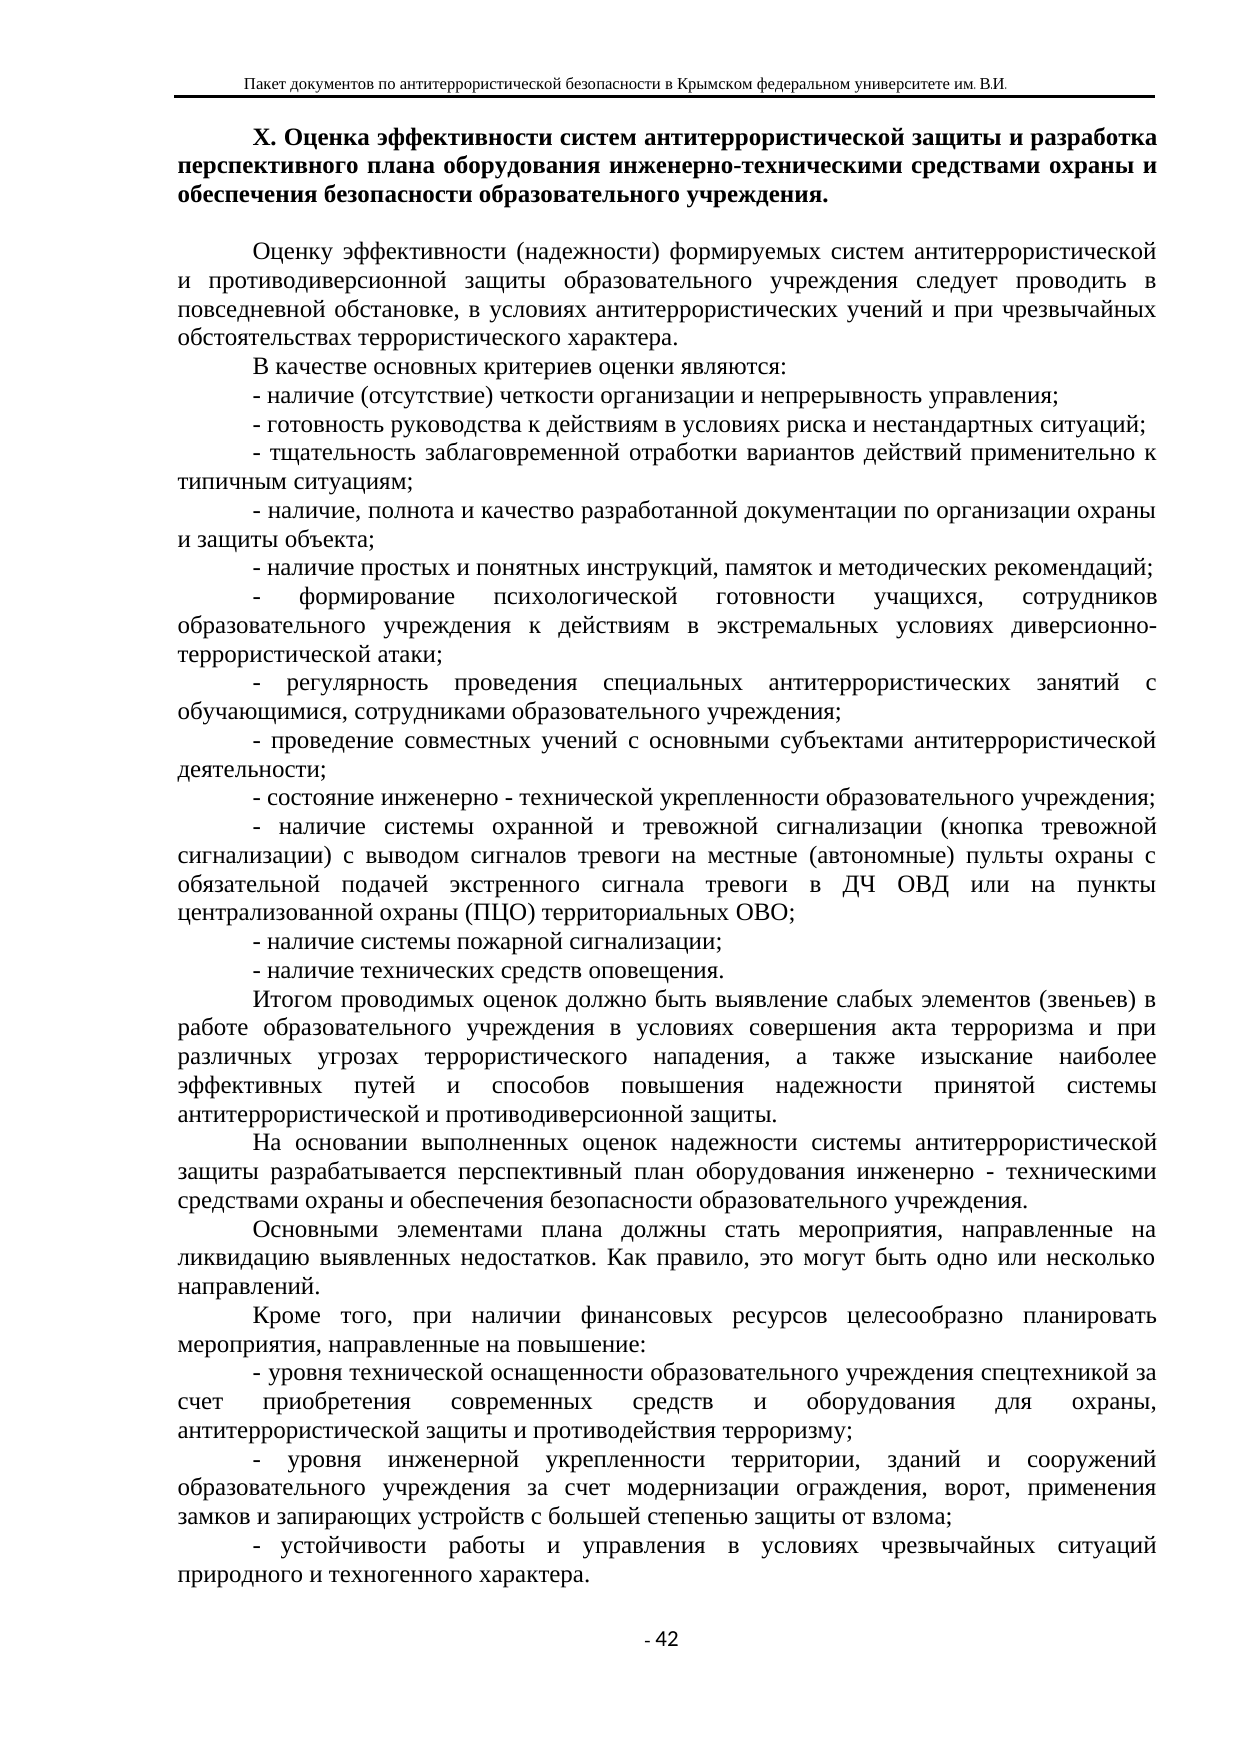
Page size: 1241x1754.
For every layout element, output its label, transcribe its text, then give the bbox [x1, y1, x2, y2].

text На основании выполненных оценок надежности системы антитеррористической защиты разрабатывается перспективный план оборудования инженерно - техническими средствами охраны и обеспечения безопасности образовательного учреждения. [177, 1127, 1158, 1214]
list наличие системы охранной и тревожной сигнализации (кнопка тревожной сигнализации) с выводом сигналов тревоги на местные (автономные) пульты охраны с обязательной подачей экстренного сигнала тревоги в ДЧ ОВД или на пункты централизованной охраны (ПЦО) территориальных ОВО; [177, 811, 1157, 926]
list наличие (отсутствие) четкости организации и непрерывность управления; [252, 380, 1169, 409]
list состояние инженерно - технической укрепленности образовательного учреждения; [252, 782, 1169, 811]
text Оценку эффективности (надежности) формируемых систем антитеррористической и противодиверсионной защиты образовательного учреждения следует проводить в повседневной обстановке, в условиях антитеррористических учений и при чрезвычайных обстоятельствах террористического характера. [177, 236, 1157, 351]
list наличие системы пожарной сигнализации; [252, 926, 1169, 955]
list тщательность заблаговременной отработки вариантов действий применительно к типичным ситуациям; [177, 437, 1158, 495]
list наличие простых и понятных инструкций, памяток и методических рекомендаций; [252, 552, 1169, 581]
text Основными элементами плана должны стать мероприятия, направленные на ликвидацию выявленных недостатков. Как правило, это могут быть одно или несколько направлений. [177, 1214, 1157, 1300]
list формирование психологической готовности учащихся, сотрудников образовательного учреждения к действиям в экстремальных условиях диверсионно- террористической атаки; [177, 581, 1158, 667]
list уровня инженерной укрепленности территории, зданий и сооружений образовательного учреждения за счет модернизации ограждения, ворот, применения замков и запирающих устройств с большей степенью защиты от взлома; [177, 1444, 1157, 1530]
text Кроме того, при наличии финансовых ресурсов целесообразно планировать мероприятия, направленные на повышение: [177, 1300, 1157, 1357]
list наличие, полнота и качество разработанной документации по организации охраны и защиты объекта; [177, 495, 1157, 552]
list наличие технических средств оповещения. [252, 955, 1169, 984]
list уровня технической оснащенности образовательного учреждения спецтехникой за счет приобретения современных средств и оборудования для охраны, антитеррористической защиты и противодействия терроризму; [177, 1357, 1157, 1444]
text Итогом проводимых оценок должно быть выявление слабых элементов (звеньев) в работе образовательного учреждения в условиях совершения акта терроризма и при различных угрозах террористического нападения, а также изыскание наиболее эффективных путей и способов повышения надежности принятой системы антитеррористической и противодиверсионной защиты. [177, 984, 1157, 1127]
list готовность руководства к действиям в условиях риска и нестандартных ситуаций; [252, 409, 1169, 437]
list регулярность проведения специальных антитеррористических занятий с обучающимися, сотрудниками образовательного учреждения; [177, 667, 1157, 725]
list устойчивости работы и управления в условиях чрезвычайных ситуаций природного и техногенного характера. [177, 1530, 1157, 1587]
list проведение совместных учений с основными субъектами антитеррористической деятельности; [177, 725, 1157, 782]
list Оценка эффективности систем антитеррористической защиты и разработка перспективного плана оборудования инженерно-техническими средствами охраны и обеспечения безопасности образовательного учреждения. [177, 122, 1158, 208]
text В качестве основных критериев оценки являются: [252, 351, 1137, 380]
